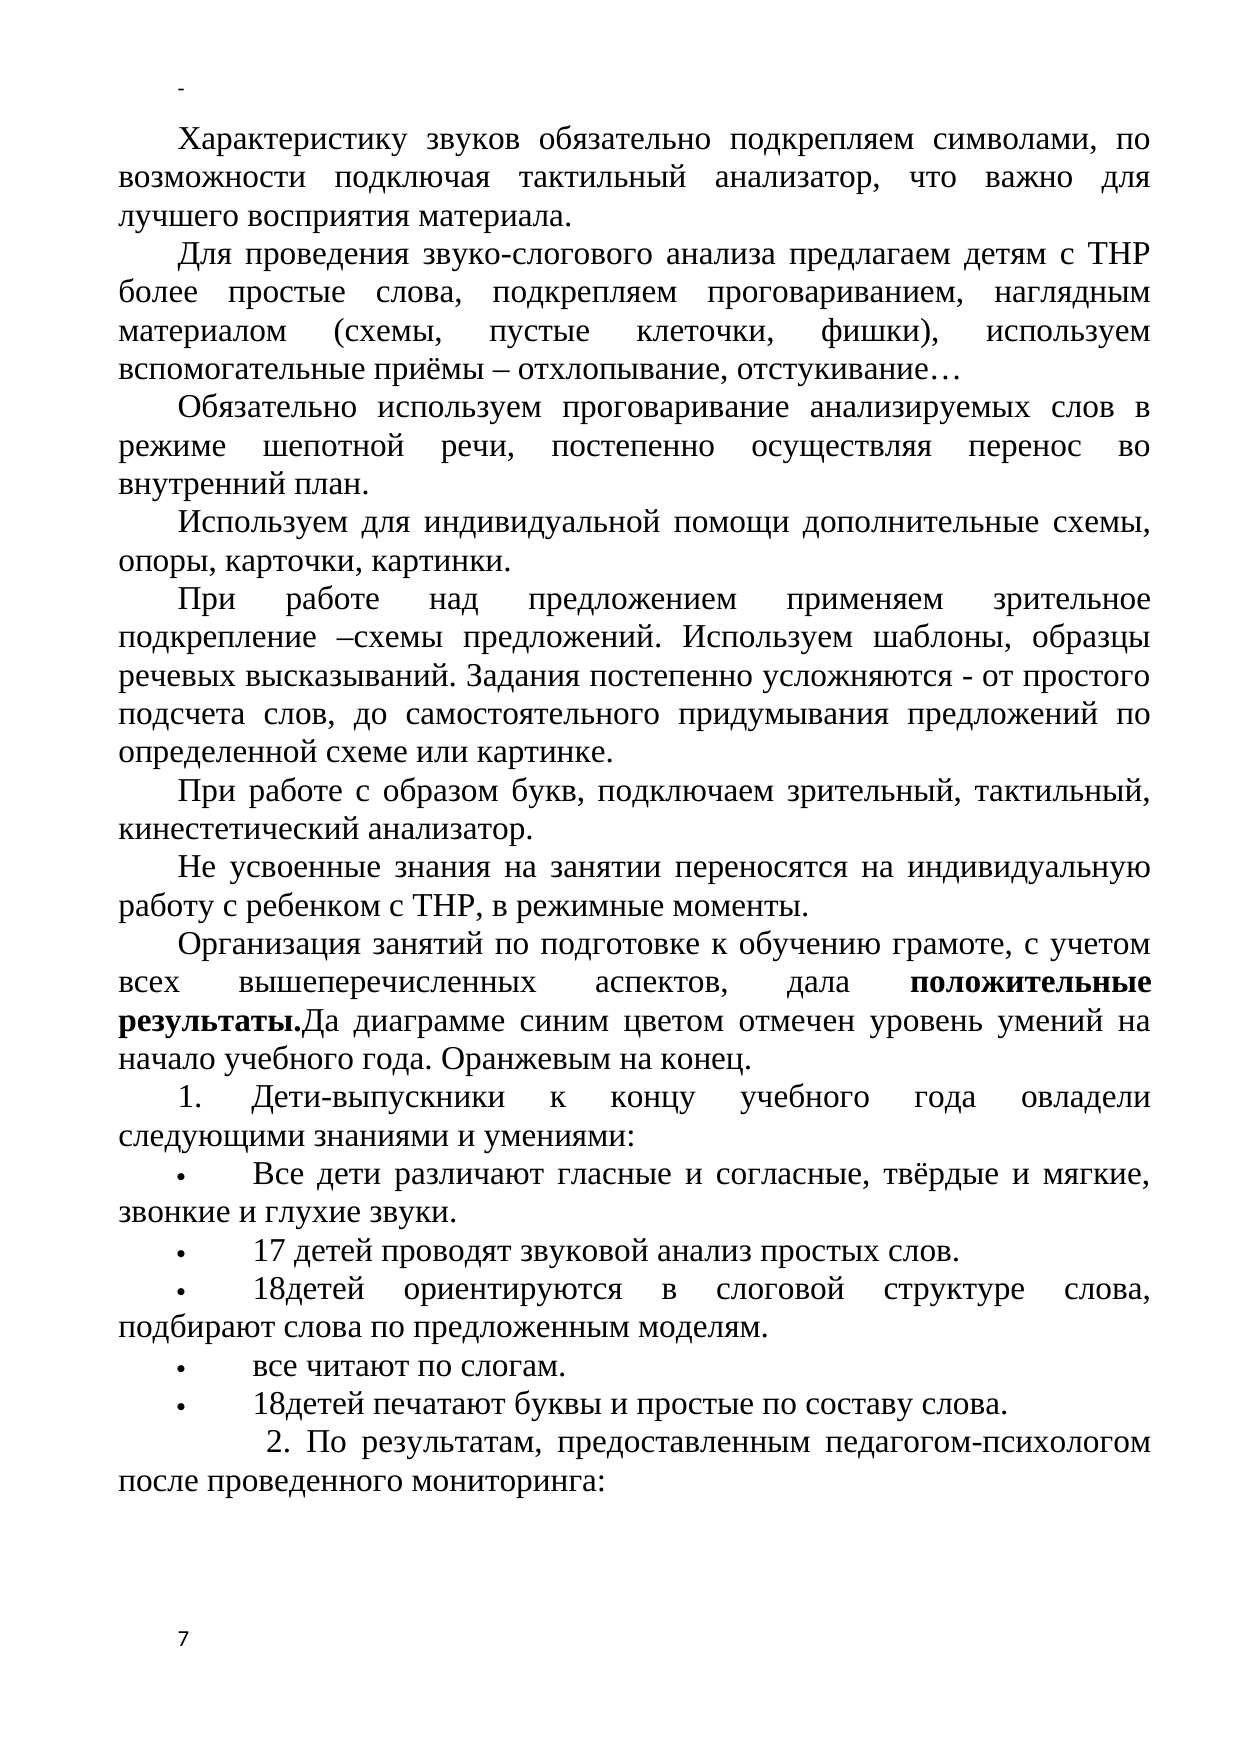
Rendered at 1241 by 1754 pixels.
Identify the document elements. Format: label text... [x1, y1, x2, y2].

list 18детей печатают буквы и простые по составу слова. [118, 1383, 1152, 1421]
text Не усвоенные знания на занятии переносятся на индивидуальную работу с ребенком с ТНР, в режимные моменты. [118, 846, 1152, 923]
list все читают по слогам. [118, 1345, 1152, 1383]
text Обязательно используем проговаривание анализируемых слов в режиме шепотной речи, постепенно осуществляя перенос во внутренний план. [118, 386, 1152, 501]
list Дети-выпускники к концу учебного года овладели следующими знаниями и умениями: [118, 1076, 1152, 1153]
text 2. По результатам, предоставленным педагогом-психологом после проведенного мониторинга: [118, 1421, 1152, 1498]
text При работе с образом букв, подключаем зрительный, тактильный, кинестетический анализатор. [118, 770, 1152, 846]
list 18детей ориентируются в слоговой структуре слова, подбирают слова по предложенным моделям. [118, 1268, 1152, 1345]
text Для проведения звуко-слогового анализа предлагаем детям с ТНР более простые слова, подкрепляем проговариванием, наглядным материалом (схемы, пустые клеточки, фишки), используем вспомогательные приёмы – отхлопывание, отстукивание… [118, 233, 1152, 386]
text При работе над предложением применяем зрительное подкрепление –схемы предложений. Используем шаблоны, образцы речевых высказываний. Задания постепенно усложняются - от простого подсчета слов, до самостоятельного придумывания предложений по определенной схеме или картинке. [118, 578, 1152, 770]
text Характеристику звуков обязательно подкрепляем символами, по возможности подключая тактильный анализатор, что важно для лучшего восприятия материала. [118, 118, 1152, 233]
text Организация занятий по подготовке к обучению грамоте, с учетом всех вышеперечисленных аспектов, дала положительные результаты.Да диаграмме синим цветом отмечен уровень умений на начало учебного года. Оранжевым на конец. [118, 923, 1152, 1076]
text Используем для индивидуальной помощи дополнительные схемы, опоры, карточки, картинки. [118, 501, 1152, 578]
list 17 детей проводят звуковой анализ простых слов. [118, 1230, 1152, 1268]
list Все дети различают гласные и согласные, твёрдые и мягкие, звонкие и глухие звуки. [118, 1153, 1152, 1230]
